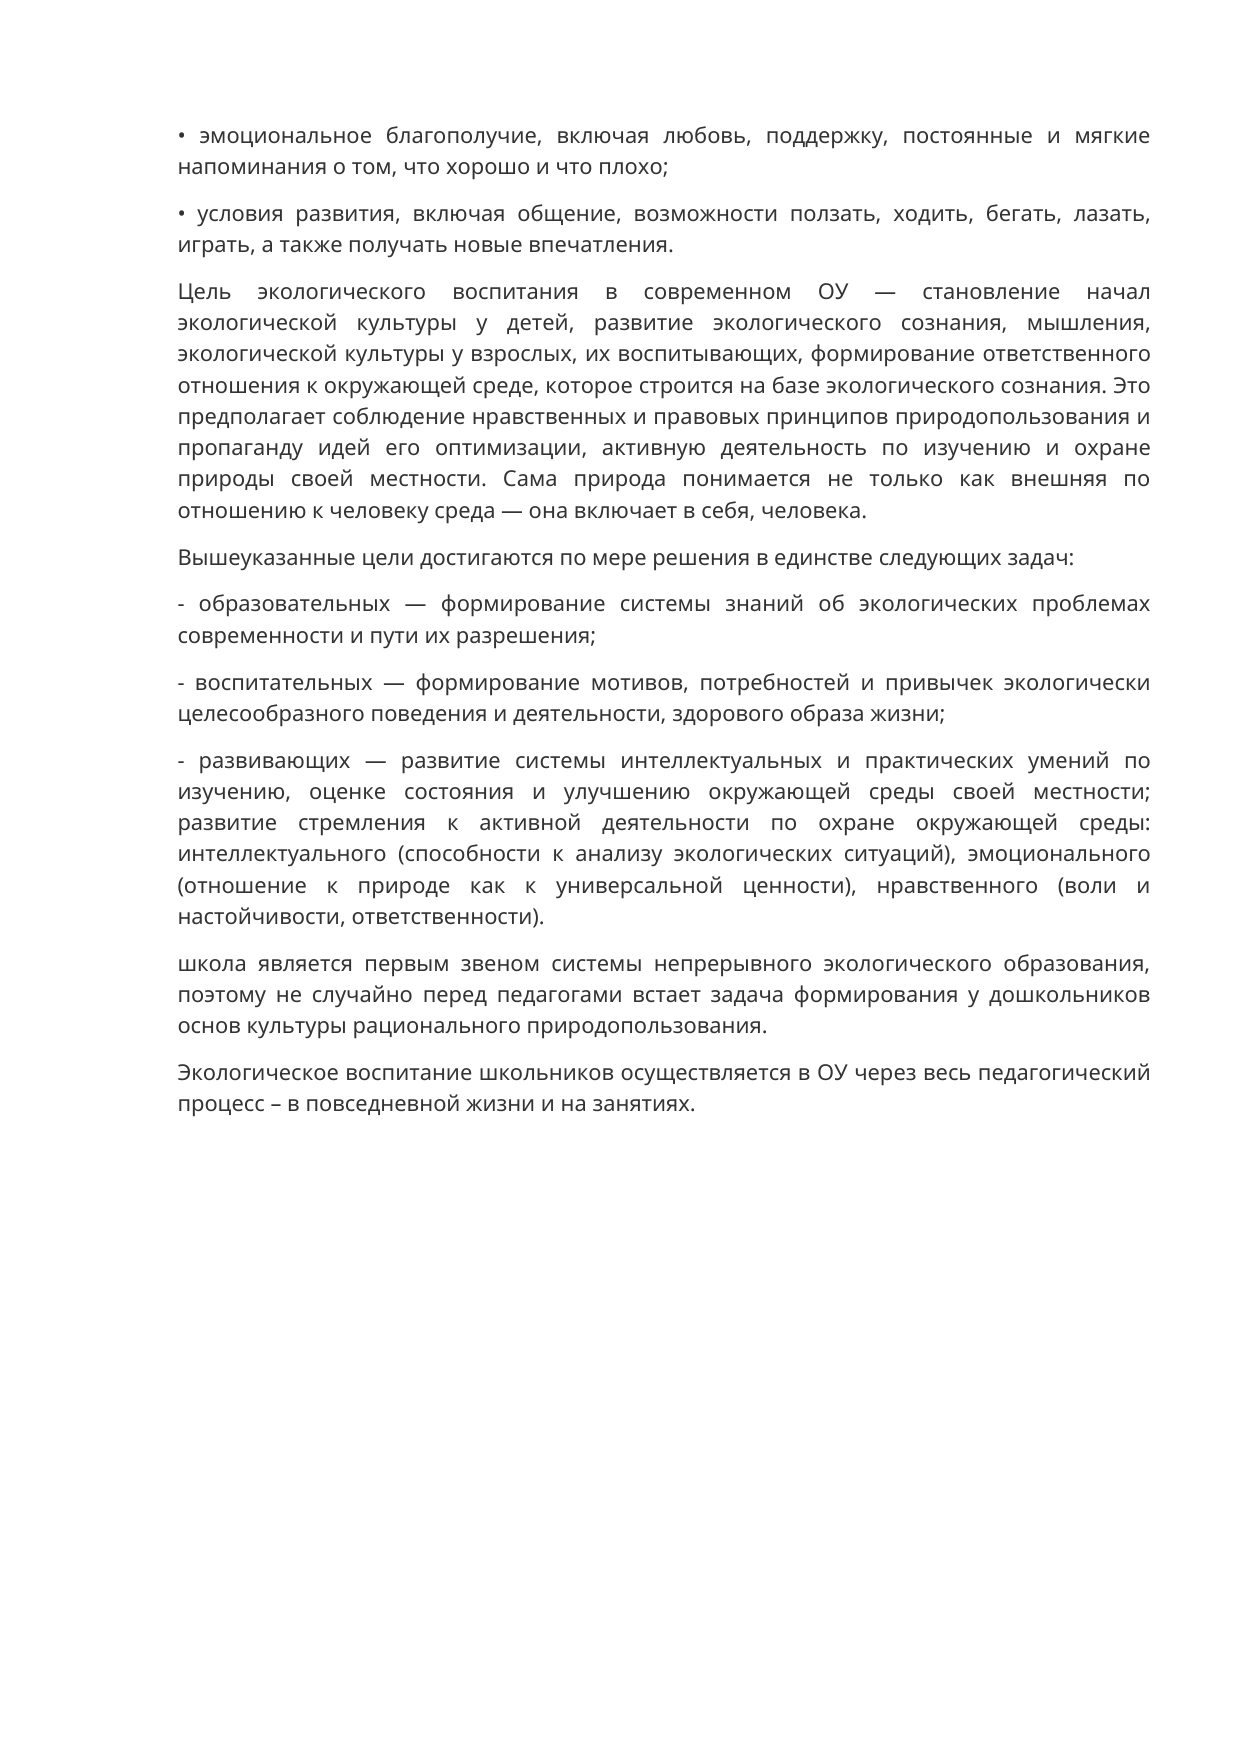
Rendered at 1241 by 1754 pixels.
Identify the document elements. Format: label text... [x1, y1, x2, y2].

text Экологическое воспитание школьников осуществляется в ОУ через весь педагогический процесс – в повседневной жизни и на занятиях. [177, 1056, 1152, 1118]
text - воспитательных — формирование мотивов, потребностей и привычек экологически целесообразного поведения и деятельности, здорового образа жизни; [177, 665, 1152, 727]
text школа является первым звеном системы непрерывного экологического образования, поэтому не случайно перед педагогами встает задача формирования у дошкольников основ культуры рационального природопользования. [177, 946, 1152, 1040]
text Цель экологического воспитания в современном ОУ — становление начал экологической культуры у детей, развитие экологического сознания, мышления, экологической культуры у взрослых, их воспитывающих, формирование ответственного отношения к окружающей среде, которое строится на базе экологического сознания. Это предполагает соблюдение нравственных и правовых принципов природопользования и пропаганду идей его оптимизации, активную деятельность по изучению и охране природы своей местности. Сама природа понимается не только как внешняя по отношению к человеку среда — она включает в себя, человека. [177, 274, 1152, 524]
text • условия развития, включая общение, возможности ползать, ходить, бегать, лазать, играть, а также получать новые впечатления. [177, 196, 1152, 259]
text Вышеуказанные цели достигаются по мере решения в единстве следующих задач: [177, 540, 1152, 571]
text - образовательных — формирование системы знаний об экологических проблемах современности и пути их разрешения; [177, 587, 1152, 649]
text • эмоциональное благополучие, включая любовь, поддержку, постоянные и мягкие напоминания о том, что хорошо и что плохо; [177, 118, 1152, 181]
text - развивающих — развитие системы интеллектуальных и практических умений по изучению, оценке состояния и улучшению окружающей среды своей местности; развитие стремления к активной деятельности по охране окружающей среды: интеллектуального (способности к анализу экологических ситуаций), эмоционального (отношение к природе как к универсальной ценности), нравственного (воли и настойчивости, ответственности). [177, 743, 1152, 931]
